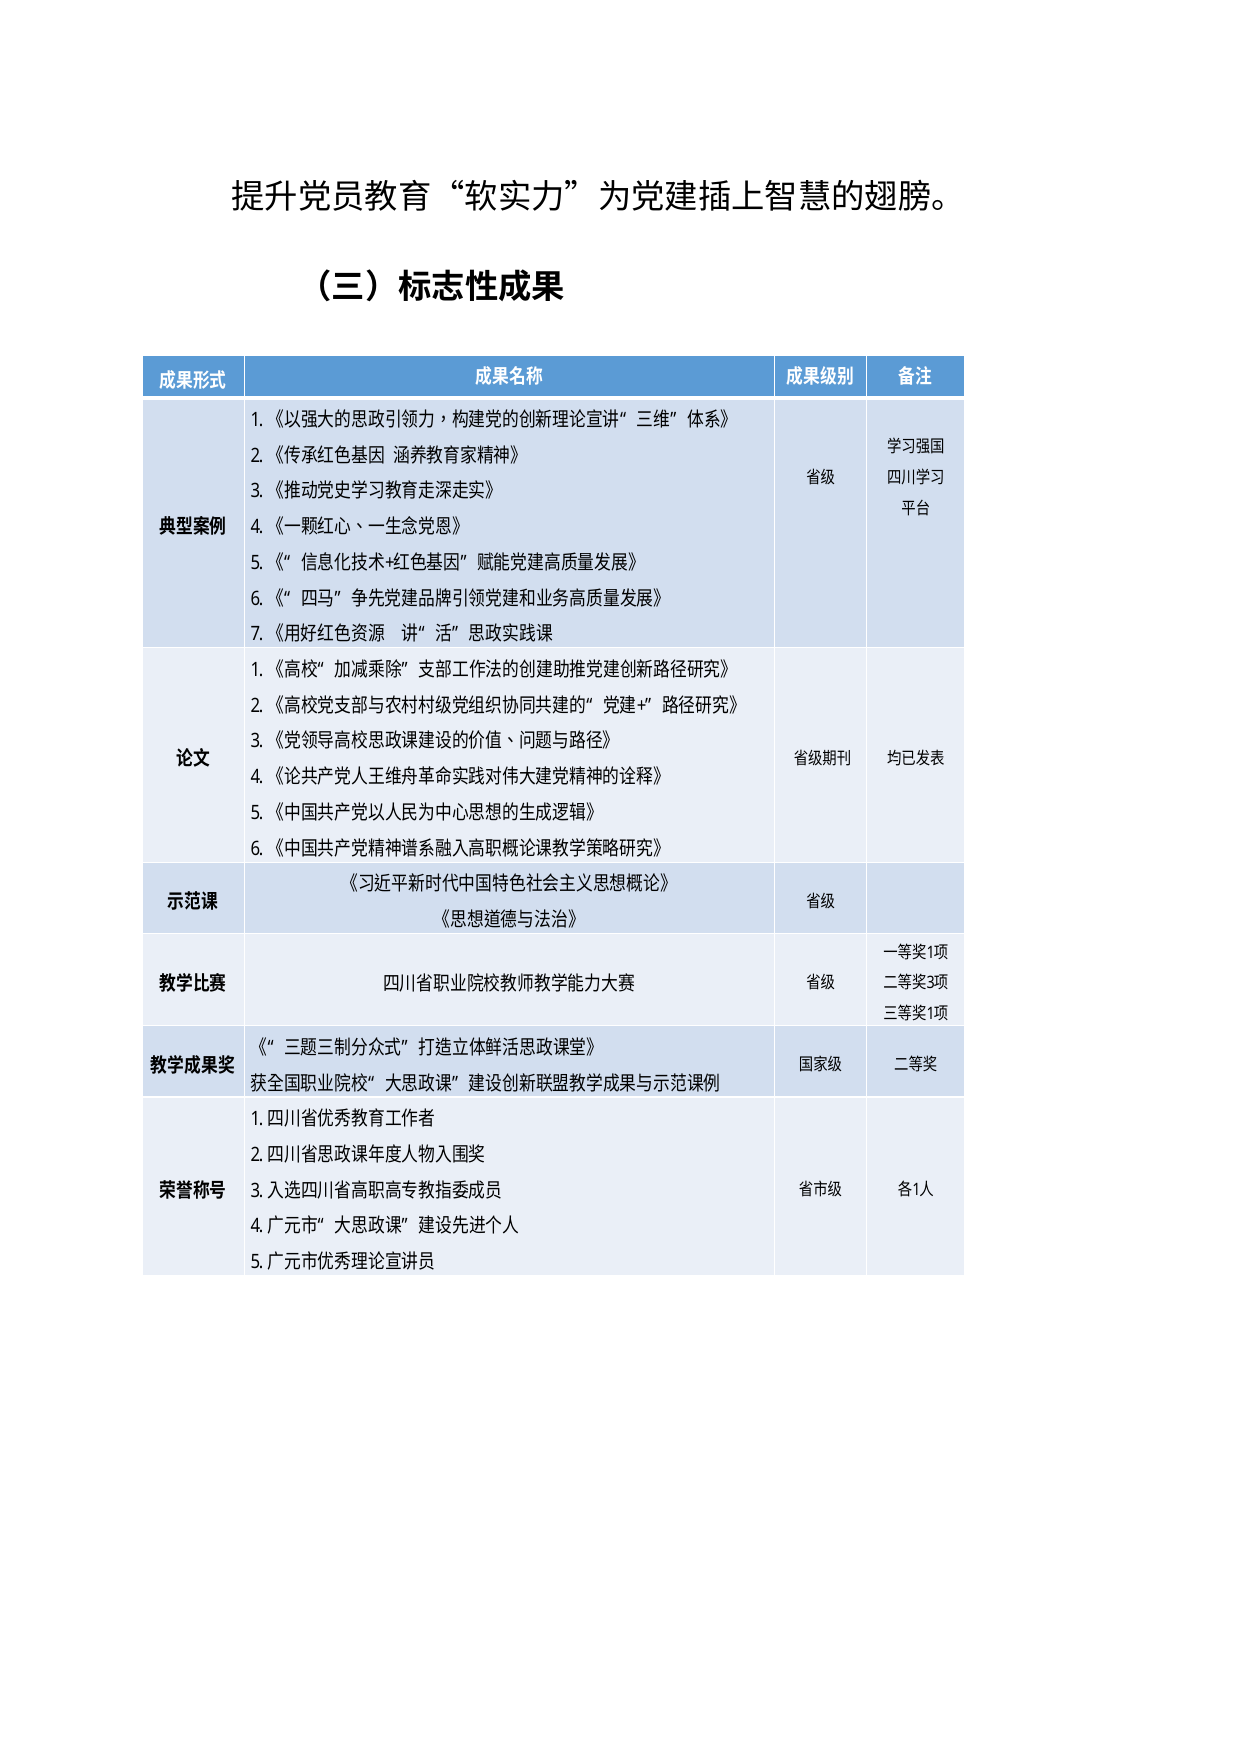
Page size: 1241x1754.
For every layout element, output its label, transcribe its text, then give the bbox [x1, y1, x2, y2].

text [231, 162, 1053, 227]
text （三）标志性成果 [231, 251, 1053, 316]
